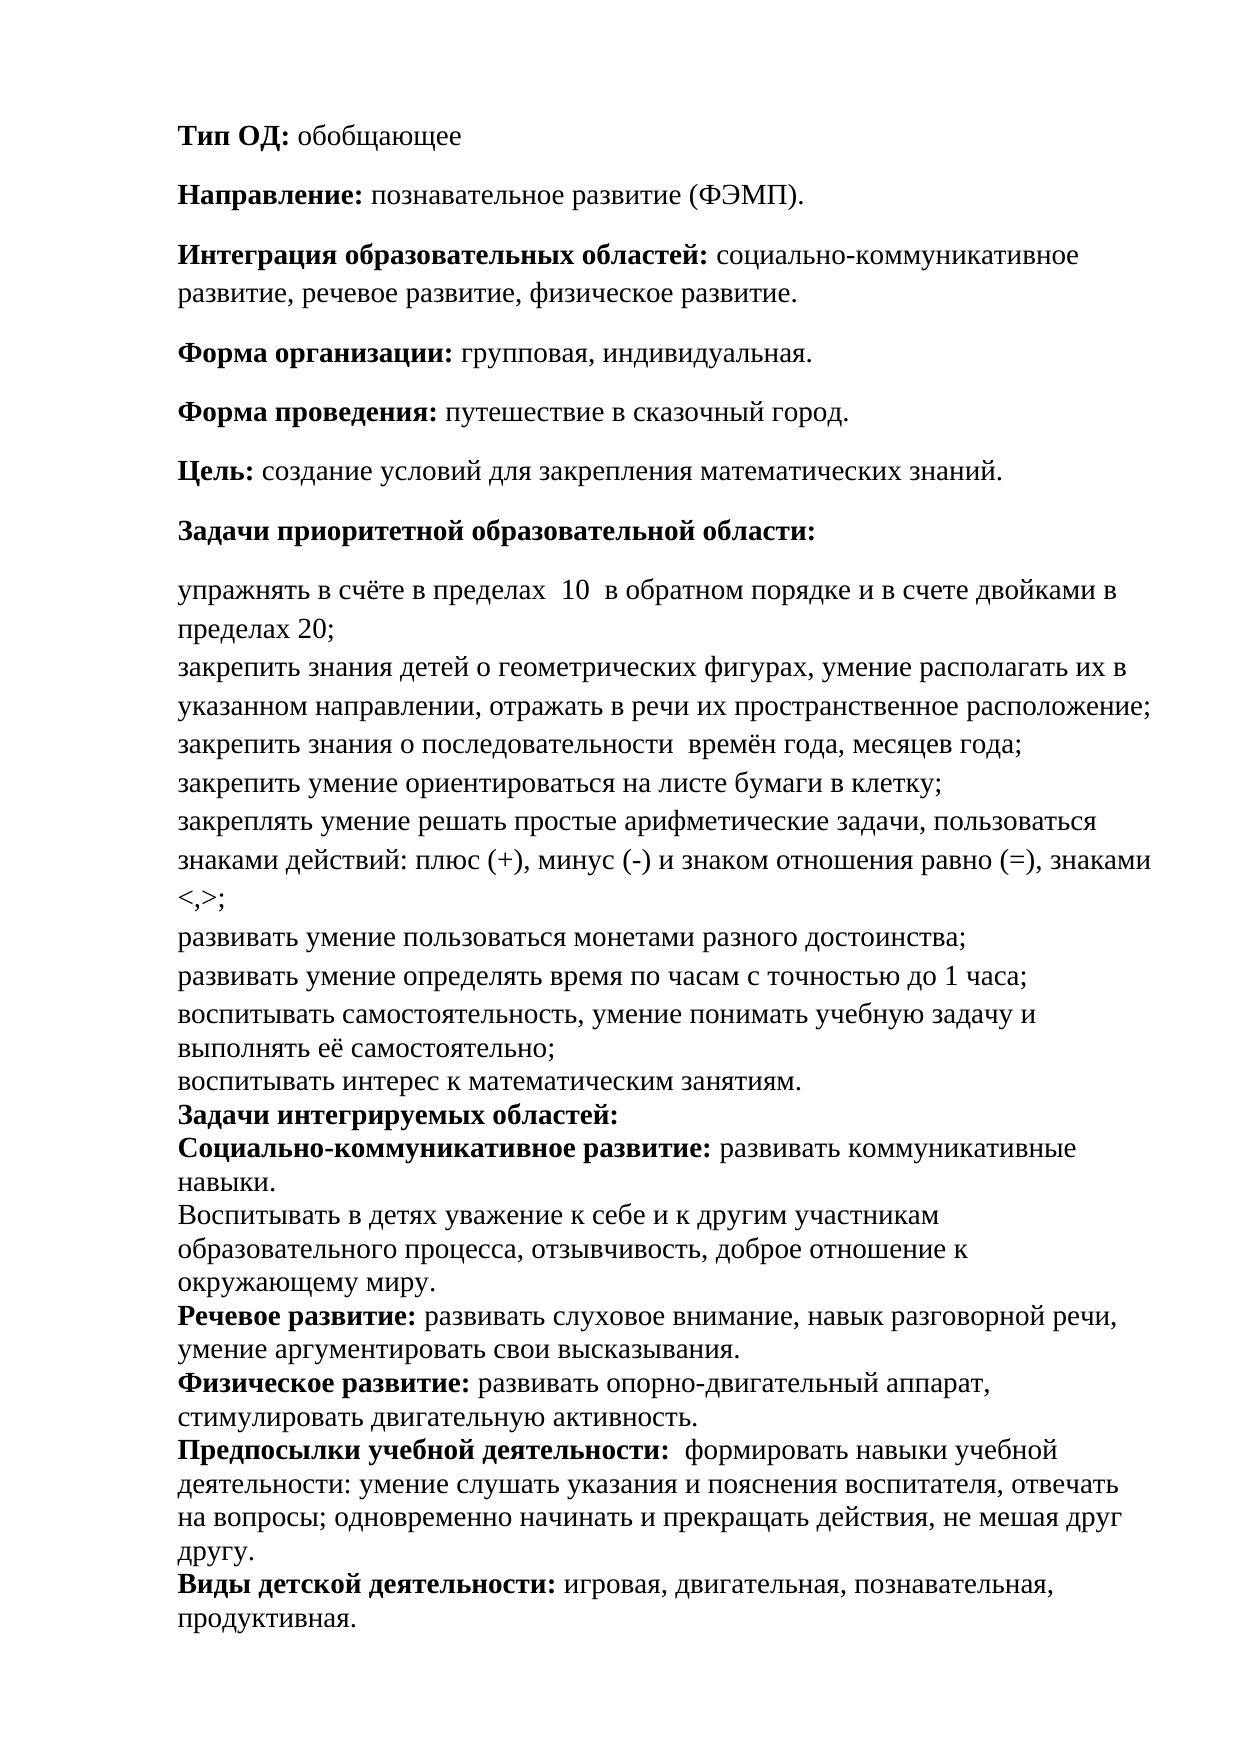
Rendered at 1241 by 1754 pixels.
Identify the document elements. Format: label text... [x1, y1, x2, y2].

text упражнять в счёте в пределах 10 в обратном порядке и в счете двойками в пределах 20; закрепить знания детей о геометрических фигурах, умение располагать их в указанном направлении, отражать в речи их пространственное расположение; закрепить знания о последовательности времён года, месяцев года; закрепить умение ориентироваться на листе бумаги в клетку; [177, 572, 1152, 798]
text Направление: познавательное развитие (ФЭМП). [177, 177, 1152, 211]
text воспитывать самостоятельность, умение понимать учебную задачу и выполнять её самостоятельно; воспитывать интерес к математическим занятиям. [177, 996, 1152, 1097]
text Виды детской деятельности: игровая, двигательная, познавательная, продуктивная. [177, 1566, 1152, 1633]
text Физическое развитие: развивать опорно-двигательный аппарат, стимулировать двигательную активность. [177, 1365, 1152, 1432]
text Задачи приоритетной образовательной области: [177, 513, 1152, 546]
text Предпосылки учебной деятельности: формировать навыки учебной деятельности: умение слушать указания и пояснения воспитателя, отвечать на вопросы; одновременно начинать и прекращать действия, не мешая друг другу. [177, 1432, 1152, 1566]
text Речевое развитие: развивать слуховое внимание, навык разговорной речи, умение аргументировать свои высказывания. [177, 1298, 1152, 1365]
text Социально-коммуникативное развитие: развивать коммуникативные навыки. [177, 1130, 1152, 1197]
text Форма проведения: путешествие в сказочный город. [177, 394, 1152, 428]
text Тип ОД: обобщающее [177, 118, 1152, 152]
text закреплять умение решать простые арифметические задачи, пользоваться знаками действий: плюс (+), минус (-) и знаком отношения равно (=), знаками <,>; развивать умение пользоваться монетами разного достоинства; [177, 803, 1152, 953]
text Воспитывать в детях уважение к себе и к другим участникам образовательного процесса, отзывчивость, доброе отношение к окружающему миру. [177, 1197, 1152, 1298]
text Интеграция образовательных областей: социально-коммуникативное развитие, речевое развитие, физическое развитие. [177, 237, 1152, 309]
text развивать умение определять время по часам с точностью до 1 часа; [177, 958, 1152, 991]
text Форма организации: групповая, индивидуальная. [177, 335, 1152, 368]
text Задачи интегрируемых областей: [177, 1097, 1152, 1130]
text Цель: создание условий для закрепления математических знаний. [177, 453, 1152, 487]
